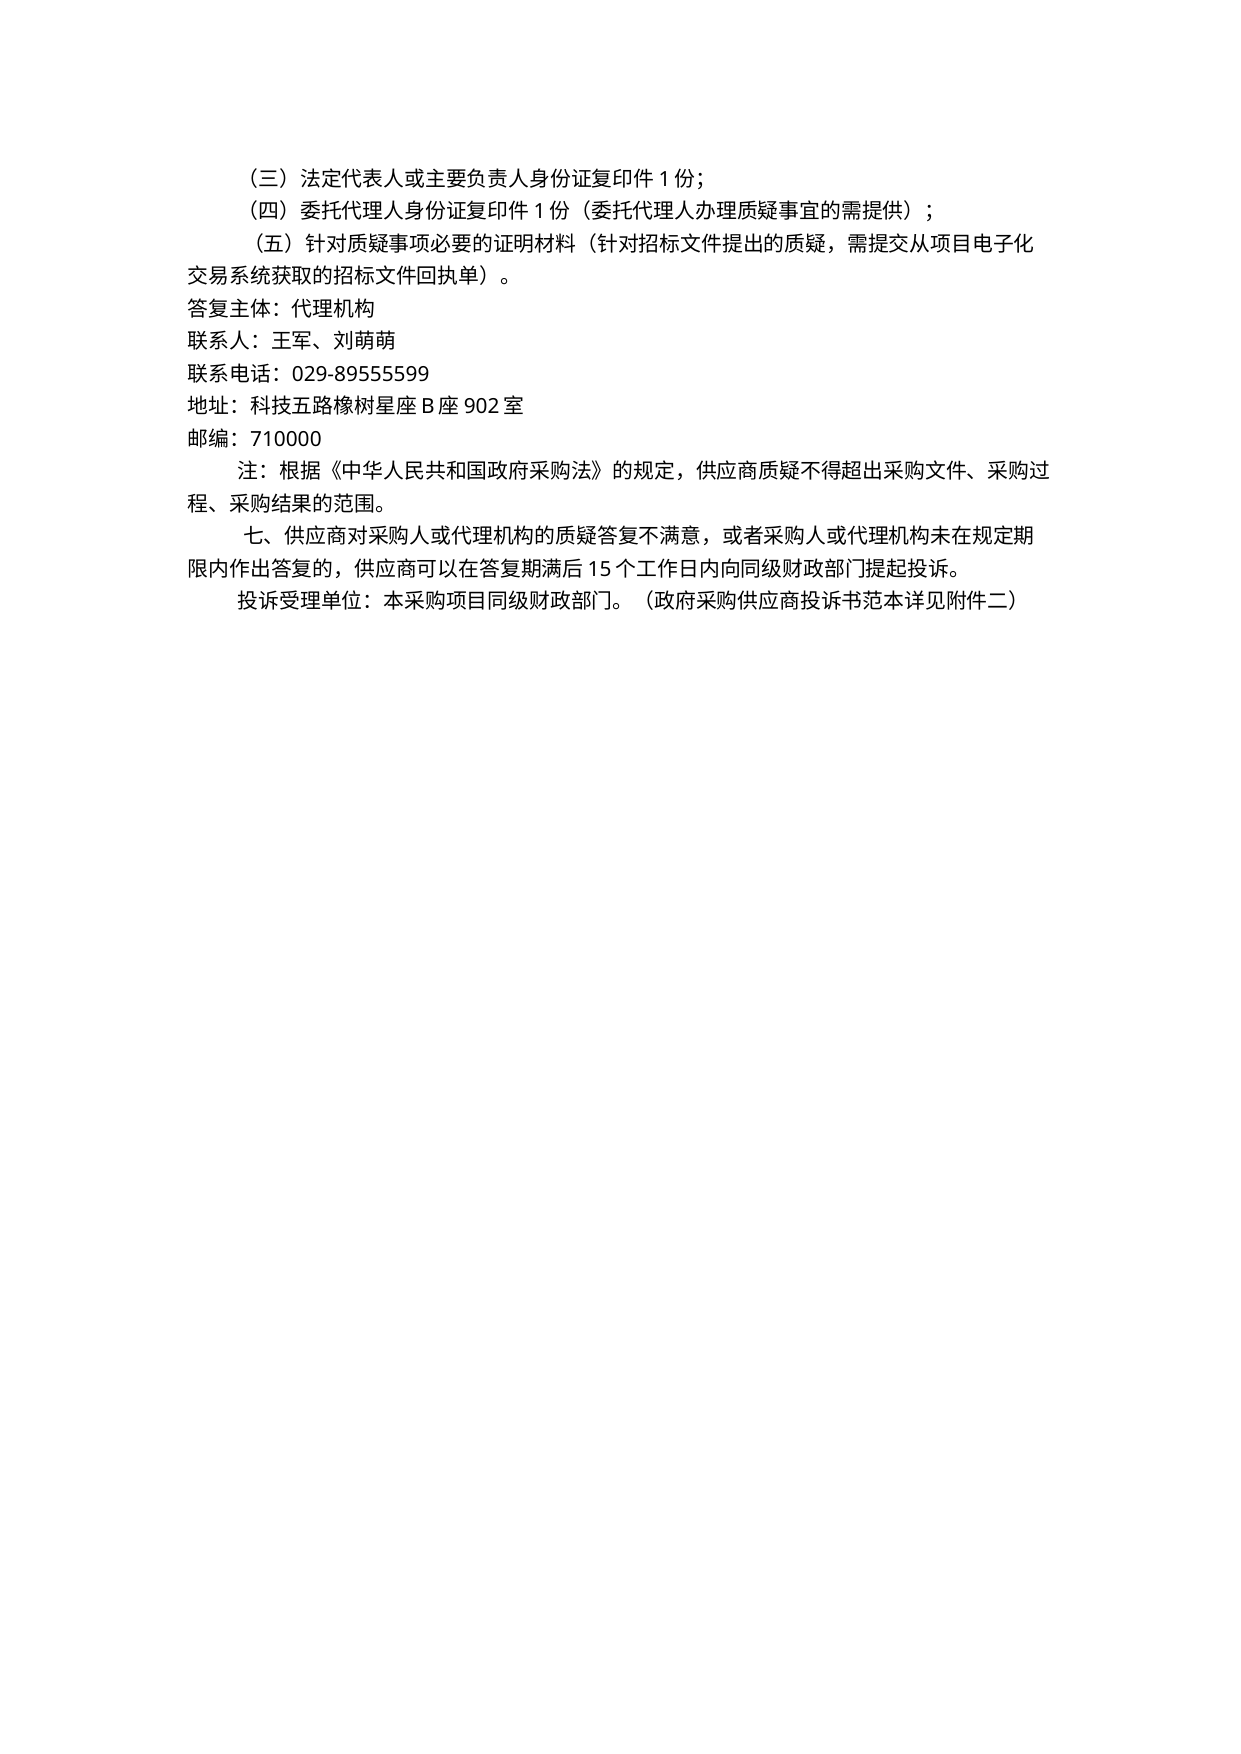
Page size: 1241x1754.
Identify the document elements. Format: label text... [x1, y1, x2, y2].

text 联系人：王军、刘萌萌 [187, 324, 1053, 357]
text 七、供应商对采购人或代理机构的质疑答复不满意，或者采购人或代理机构未在规定期限内作出答复的，供应商可以在答复期满后15个工作日内向同级财政部门提起投诉。 [187, 519, 1053, 584]
text （五）针对质疑事项必要的证明材料（针对招标文件提出的质疑，需提交从项目电子化交易系统获取的招标文件回执单）。 [187, 227, 1053, 292]
text 地址：科技五路橡树星座B座902室 [187, 389, 1053, 422]
text 联系电话：029-89555599 [187, 357, 1053, 389]
text 注：根据《中华人民共和国政府采购法》的规定，供应商质疑不得超出采购文件、采购过程、采购结果的范围。 [187, 454, 1053, 519]
text （三）法定代表人或主要负责人身份证复印件1份； [187, 162, 1053, 194]
text 答复主体：代理机构 [187, 292, 1053, 324]
text 邮编：710000 [187, 422, 1053, 454]
text 投诉受理单位：本采购项目同级财政部门。（政府采购供应商投诉书范本详见附件二） [187, 584, 1053, 617]
text （四）委托代理人身份证复印件1份（委托代理人办理质疑事宜的需提供）； [187, 194, 1053, 227]
